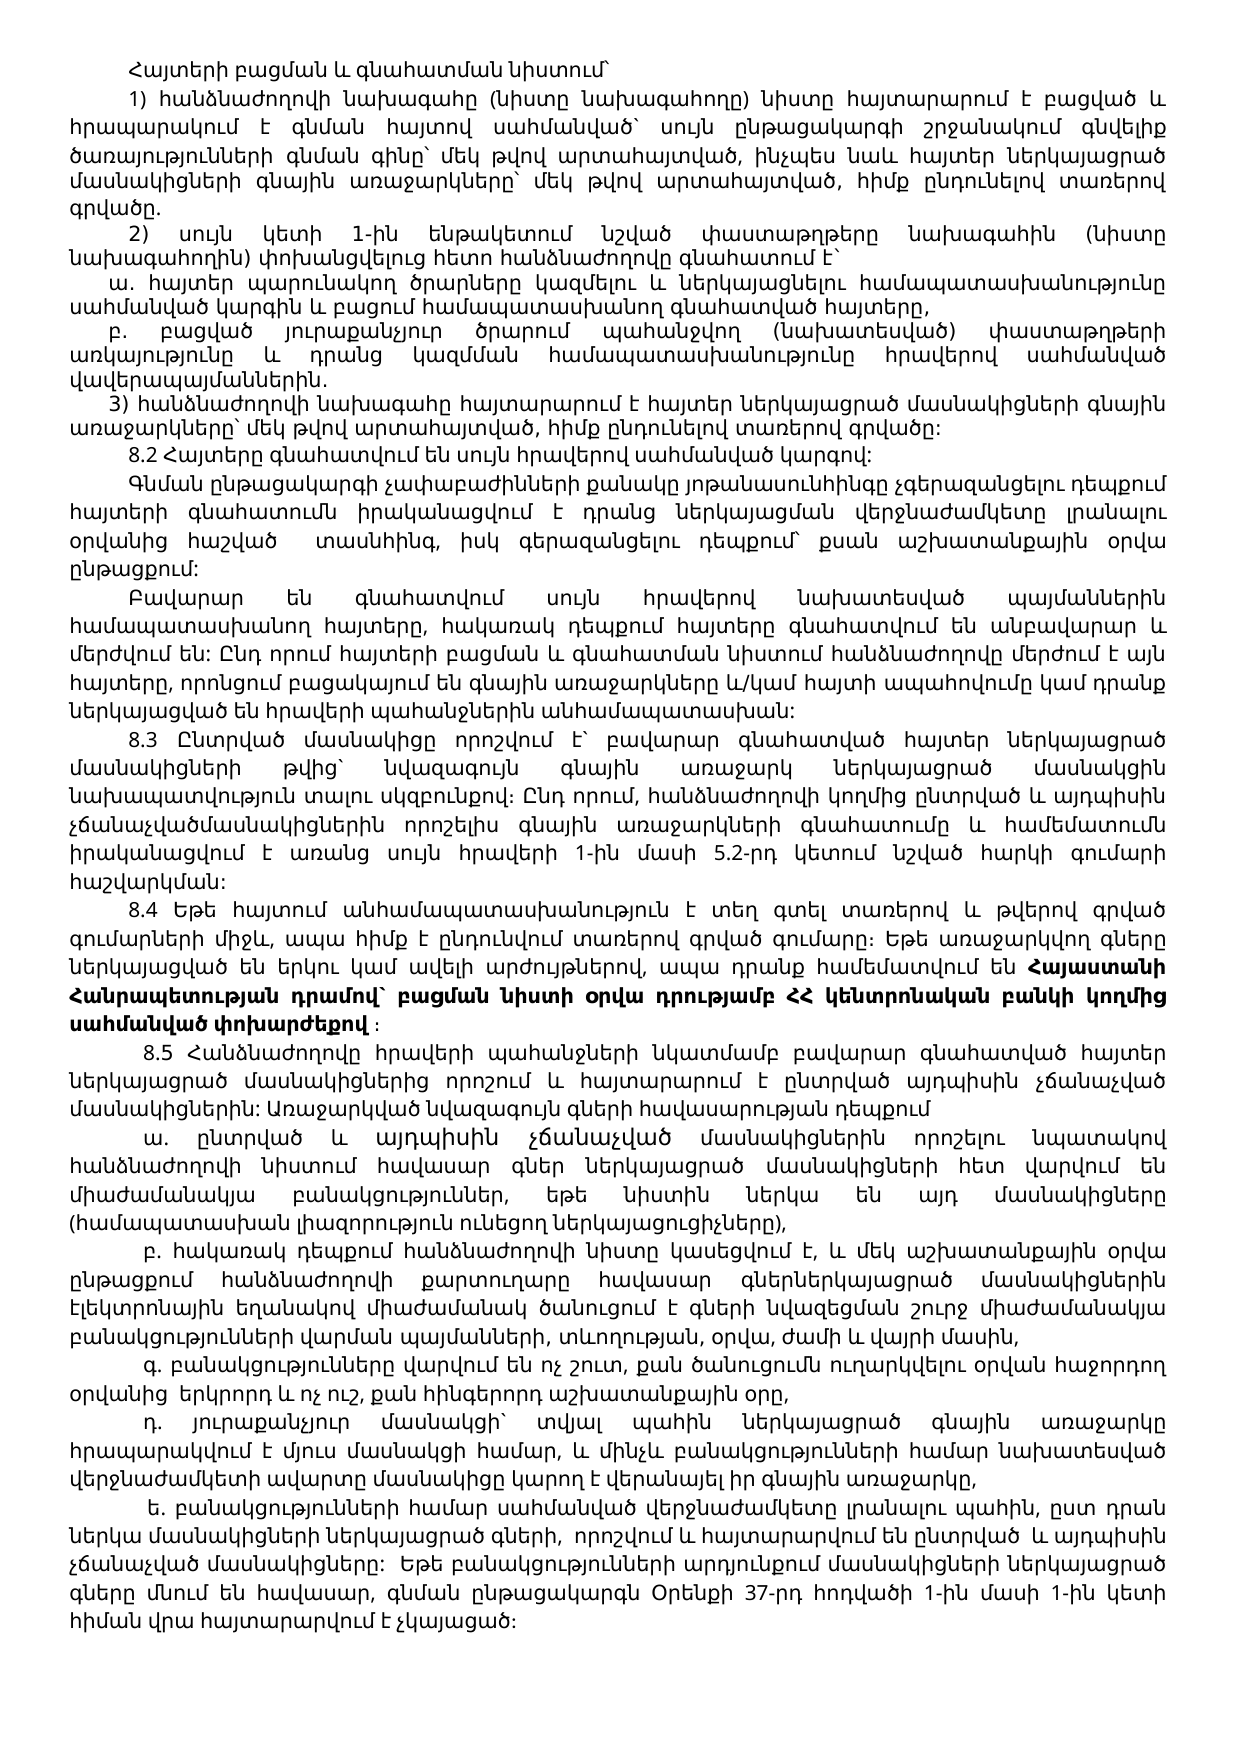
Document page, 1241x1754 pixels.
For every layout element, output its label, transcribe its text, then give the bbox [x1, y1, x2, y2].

text 8.4 Եթե հայտում անհամապատասխանություն է տեղ գտել տառերով և թվերով գրված գումարների միջև, ապա հիմք է ընդունվում տառերով գրված գումարը։ Եթե առաջարկվող գները ներկայացված են երկու կամ ավելի արժույթներով, ապա դրանք համեմատվում են Հայաստանի Հանրապետության դրամով` բացման նիստի օրվա դրությամբ ՀՀ կենտրոնական բանկի կողմից սահմանված փոխարժեքով ։ [69, 895, 1167, 1038]
text Բավարար են գնահատվում սույն հրավերով նախատեսված պայմաններին համապատասխանող հայտերը, հակառակ դեպքում հայտերը գնահատվում են անբավարար և մերժվում են: Ընդ որում հայտերի բացման և գնահատման նիստում հանձնաժողովը մերժում է այն հայտերը, որոնցում բացակայում են գնային առաջարկները և/կամ հայտի ապահովումը կամ դրանք ներկայացված են հրավերի պահանջներին անհամապատասխան: [69, 583, 1167, 725]
text ե. բանակցությունների համար սահմանված վերջնաժամկետը լրանալու պահին, ըստ դրան ներկա մասնակիցների ներկայացրած գների, որոշվում և հայտարարվում են ընտրված և այդպիսին չճանաչված մասնակիցները: Եթե բանակցությունների արդյունքում մասնակիցների ներկայացրած գները մնում են հավասար, գնման ընթացակարգն Օրենքի 37-րդ հոդվածի 1-ին մասի 1-ին կետի հիման վրա հայտարարվում է չկայացած: [69, 1493, 1167, 1635]
text 8.5 Հանձնաժողովը հրավերի պահանջների նկատմամբ բավարար գնահատված հայտեր ներկայացրած մասնակիցներից որոշում և հայտարարում է ընտրված այդպիսին չճանաչված մասնակիցներին: Առաջարկված նվազագույն գների հավասարության դեպքում [69, 1038, 1167, 1123]
text 3) հանձնաժողովի նախագահը հայտարարում է հայտեր ներկայացրած մասնակիցների գնային առաջարկները՝ մեկ թվով արտահայտված, հիմք ընդունելով տառերով գրվածը: [69, 392, 1167, 440]
text դ. յուրաքանչյուր մասնակցի` տվյալ պահին ներկայացրած գնային առաջարկը հրապարակվում է մյուս մասնակցի համար, և մինչև բանակցությունների համար նախատեսված վերջնաժամկետի ավարտը մասնակիցը կարող է վերանայել իր գնային առաջարկը, [69, 1407, 1167, 1493]
text ա. հայտեր պարունակող ծրարները կազմելու և ներկայացնելու համապատասխանությունը սահմանված կարգին և բացում համապատասխանող գնահատված հայտերը, [69, 271, 1167, 319]
text գ. բանակցությունները վարվում են ոչ շուտ, քան ծանուցումն ուղարկվելու օրվան հաջորդող օրվանից երկրորդ և ոչ ուշ, քան հինգերորդ աշխատանքային օրը, [69, 1350, 1167, 1407]
text 2) սույն կետի 1-ին ենթակետում նշված փաստաթղթերը նախագահին (նիստը նախագահողին) փոխանցվելուց հետո հանձնաժողովը գնահատում է` [69, 222, 1167, 271]
text 8.3 Ընտրված մասնակիցը որոշվում է` բավարար գնահատված հայտեր ներկայացրած մասնակիցների թվից` նվազագույն գնային առաջարկ ներկայացրած մասնակցին նախապատվություն տալու սկզբունքով։ Ընդ որում, հանձնաժողովի կողմից ընտրված և այդպիսին չճանաչվածմասնակիցներին որոշելիս գնային առաջարկների գնահատումը և համեմատումն իրականացվում է առանց սույն հրավերի 1-ին մասի 5.2-րդ կետում նշված հարկի գումարի հաշվարկման: [69, 725, 1167, 895]
text Գնման ընթացակարգի չափաբաժինների քանակը յոթանասունհինգը չգերազանցելու դեպքում հայտերի գնահատումն իրականացվում է դրանց ներկայացման վերջնաժամկետը լրանալու օրվանից հաշված տասնհինգ, իսկ գերազանցելու դեպքում՝ քսան աշխատանքային օրվա ընթացքում: [69, 469, 1167, 583]
text բ. հակառակ դեպքում հանձնաժողովի նիստը կասեցվում է, և մեկ աշխատանքային օրվա ընթացքում հանձնաժողովի քարտուղարը հավասար գներներկայացրած մասնակիցներին էլեկտրոնային եղանակով միաժամանակ ծանուցում է գների նվազեցման շուրջ միաժամանակյա բանակցությունների վարման պայմանների, տևողության, օրվա, ժամի և վայրի մասին, [69, 1237, 1167, 1350]
text 8.2 Հայտերը գնահատվում են սույն հրավերով սահմանված կարգով: [69, 440, 1167, 469]
text բ. բացված յուրաքանչյուր ծրարում պահանջվող (նախատեսված) փաստաթղթերի առկայությունը և դրանց կազմման համապատասխանությունը հրավերով սահմանված վավերապայմաններին. [69, 319, 1167, 392]
text ա. ընտրված և այդպիսին չճանաչված մասնակիցներին որոշելու նպատակով հանձնաժողովի նիստում հավասար գներ ներկայացրած մասնակիցների հետ վարվում են միաժամանակյա բանակցություններ, եթե նիստին ներկա են այդ մասնակիցները (համապատասխան լիազորություն ունեցող ներկայացուցիչները), [69, 1123, 1167, 1237]
text Հայտերի բացման և գնահատման նիստում՝ [69, 56, 1167, 84]
text 1) հանձնաժողովի նախագահը (նիստը նախագահողը) նիստը հայտարարում է բացված և հրապարակում է գնման հայտով սահմանված` սույն ընթացակարգի շրջանակում գնվելիք ծառայությունների գնման գինը՝ մեկ թվով արտահայտված, ինչպես նաև հայտեր ներկայացրած մասնակիցների գնային առաջարկները՝ մեկ թվով արտահայտված, հիմք ընդունելով տառերով գրվածը. [69, 84, 1167, 222]
